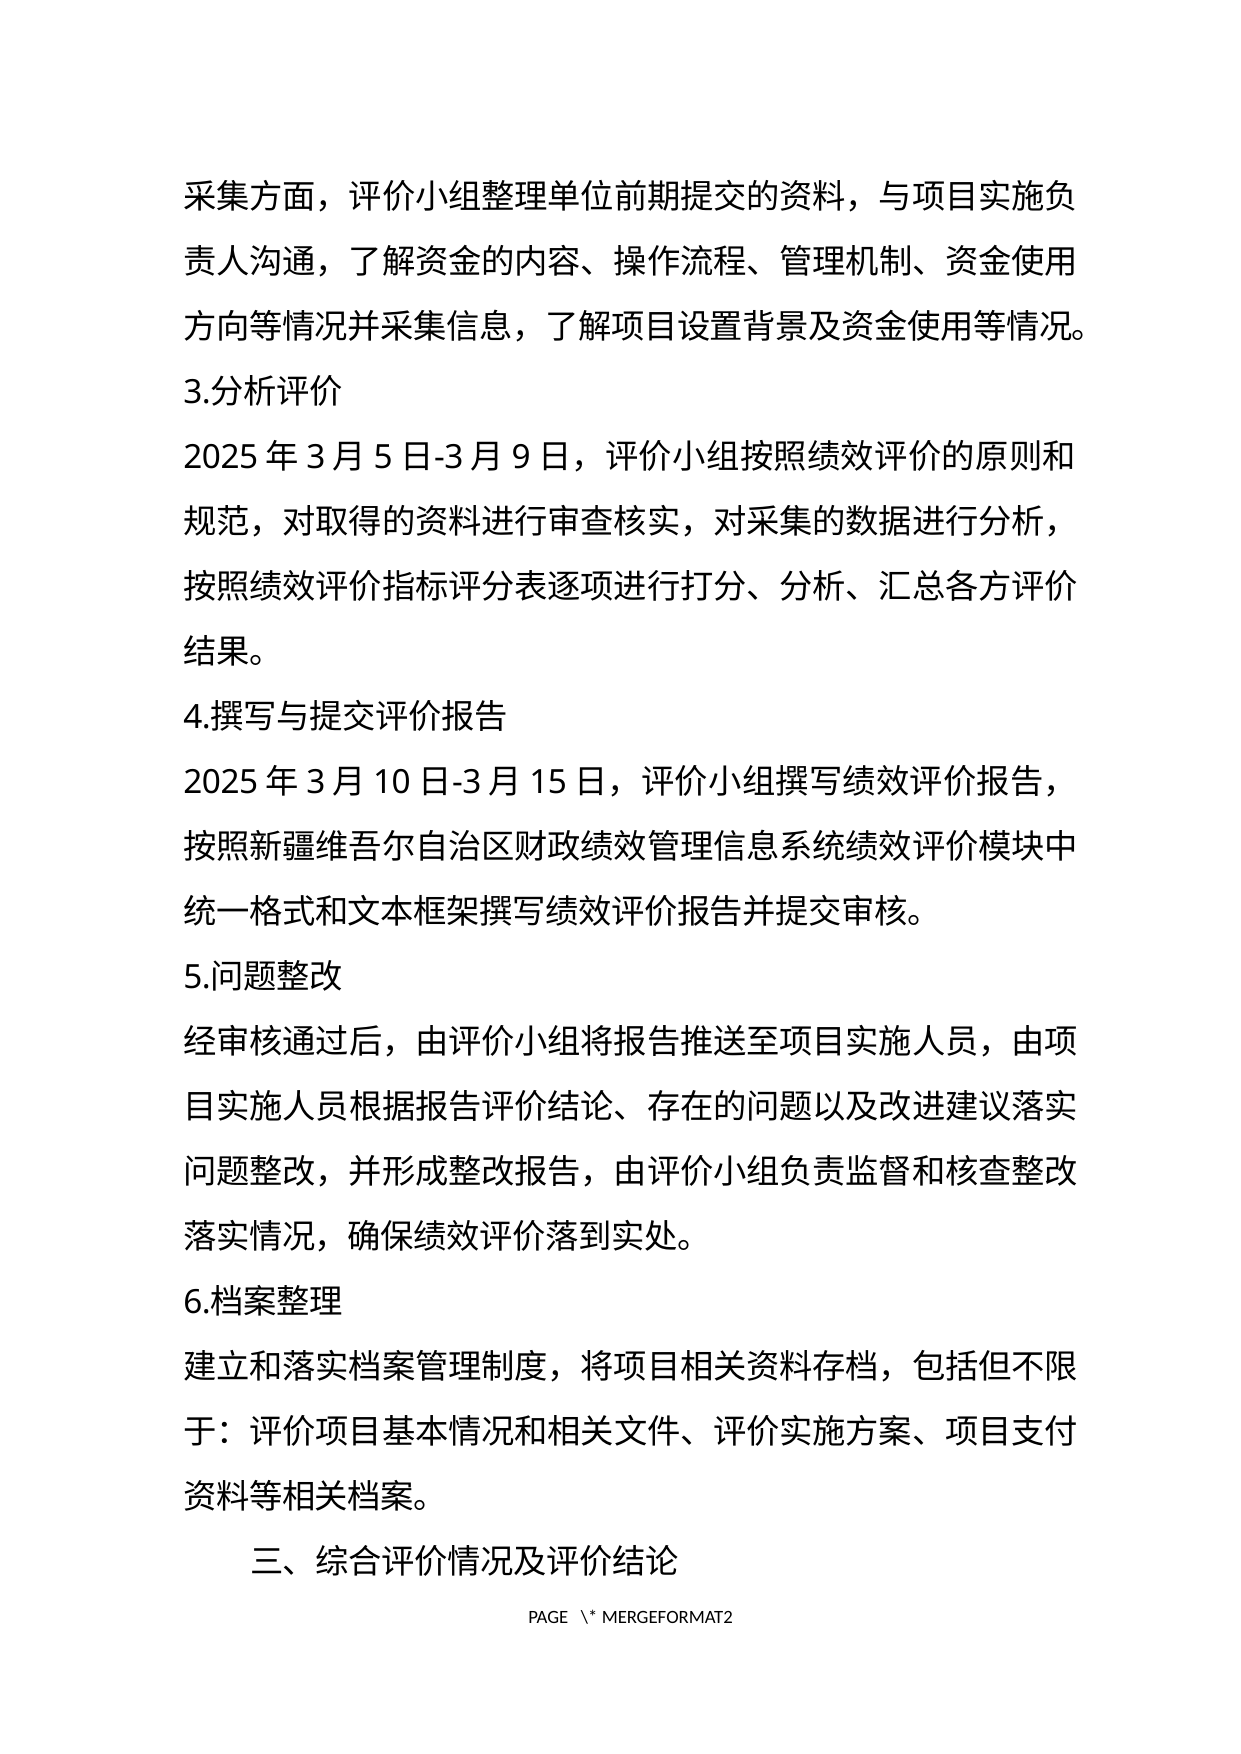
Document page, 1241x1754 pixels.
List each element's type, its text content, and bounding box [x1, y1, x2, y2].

text 三、综合评价情况及评价结论 [183, 1527, 1078, 1592]
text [183, 162, 1078, 1527]
